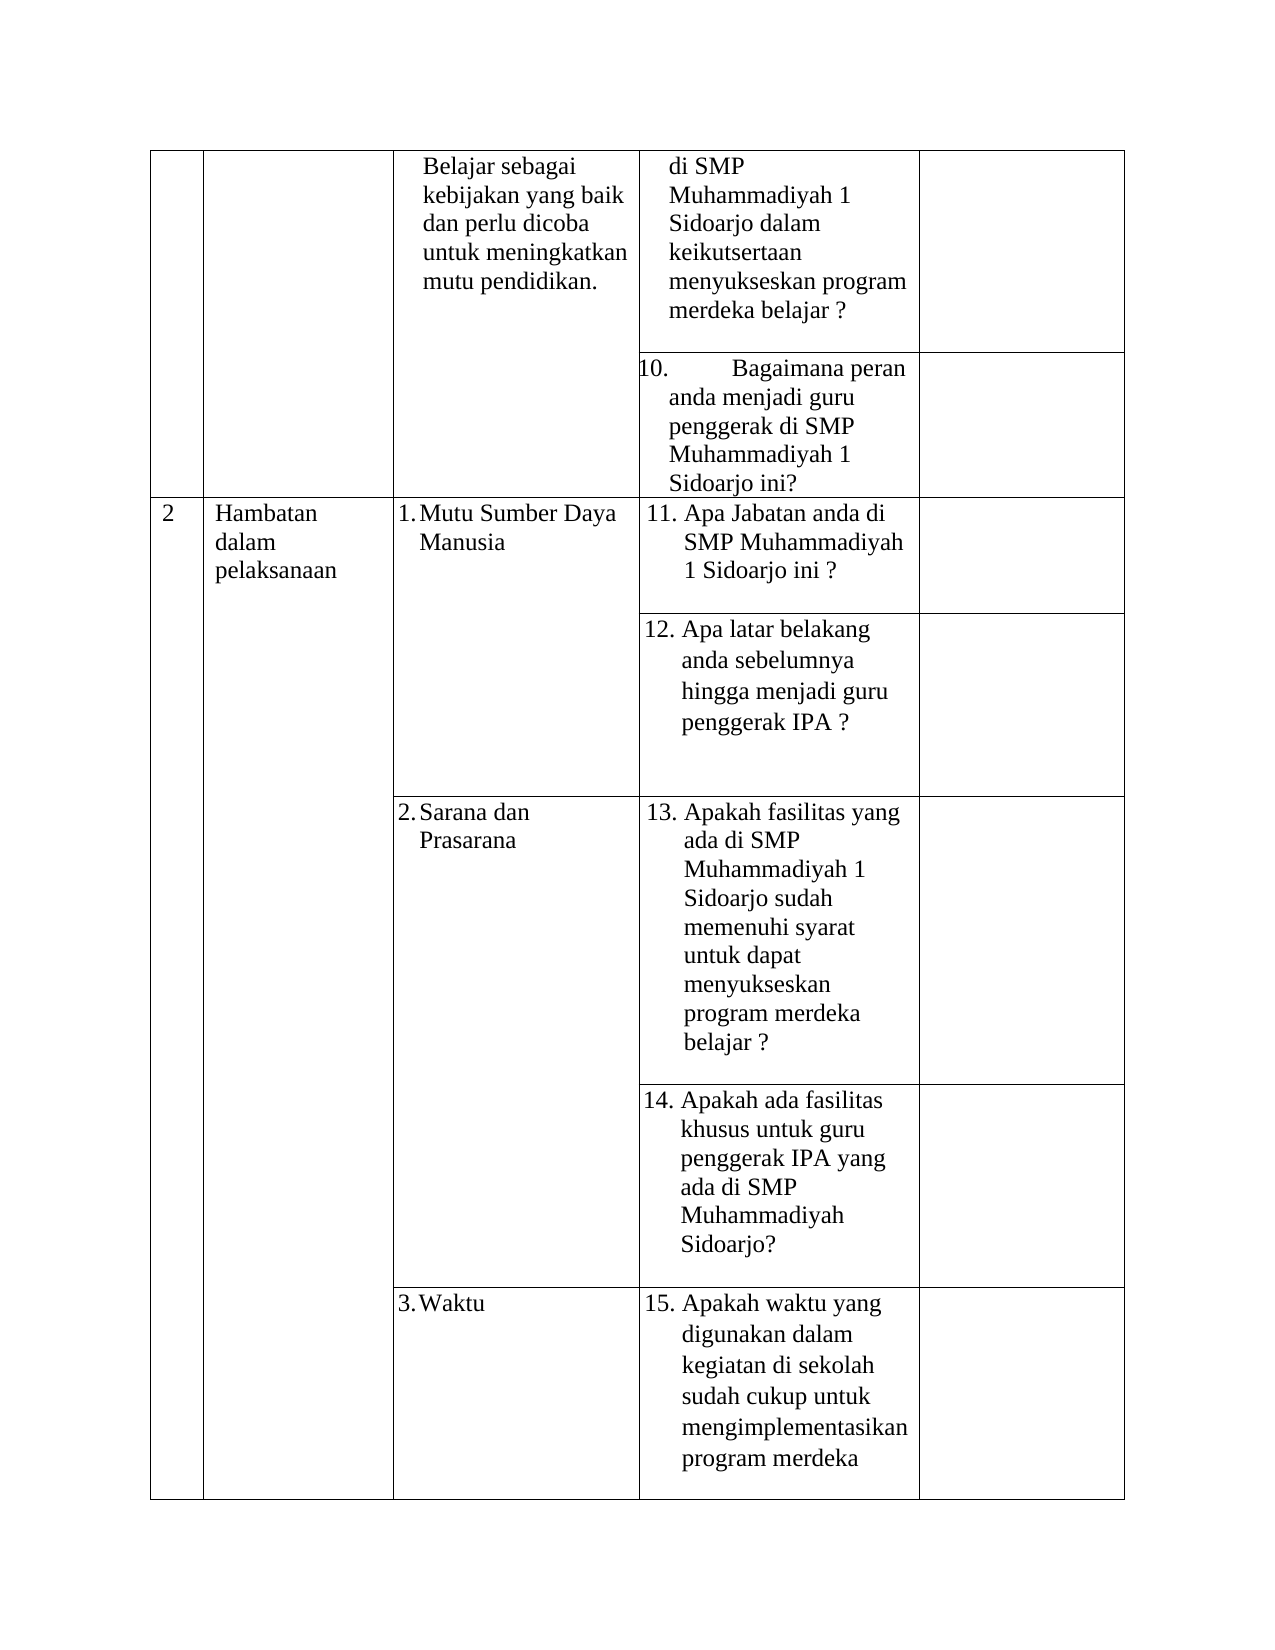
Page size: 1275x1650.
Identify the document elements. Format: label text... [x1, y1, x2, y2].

table_cell [920, 1085, 1124, 1287]
table_cell Waktu [394, 1288, 639, 1499]
table_cell [920, 614, 1124, 796]
table_cell Mutu Sumber Daya Manusia [394, 498, 639, 796]
table_cell [920, 151, 1124, 352]
table_cell Hambatan dalam pelaksanaan [204, 498, 393, 1499]
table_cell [640, 151, 919, 352]
table_cell Apakah ada fasilitas khusus untuk guru penggerak IPA yang ada di SMP Muhammadiyah Sidoarjo? [640, 1085, 919, 1287]
table_cell [920, 1288, 1124, 1499]
table_cell [920, 353, 1124, 497]
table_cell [640, 1288, 919, 1499]
table_cell Bagaimana peran anda menjadi guru penggerak di SMP Muhammadiyah 1 Sidoarjo ini? [640, 353, 919, 497]
table_cell Apa Jabatan anda di SMP Muhammadiyah 1 Sidoarjo ini ? [640, 498, 919, 613]
table_cell 2 [151, 498, 203, 1499]
table_cell Sarana dan Prasarana [394, 797, 639, 1287]
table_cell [394, 151, 639, 497]
table_cell [920, 498, 1124, 613]
table_cell [920, 797, 1124, 1084]
table_cell Apa latar belakang anda sebelumnya hingga menjadi guru penggerak IPA ? [640, 614, 919, 796]
table_cell Apakah fasilitas yang ada di SMP Muhammadiyah 1 Sidoarjo sudah memenuhi syarat untuk dapat menyukseskan program merdeka belajar ? [640, 797, 919, 1084]
